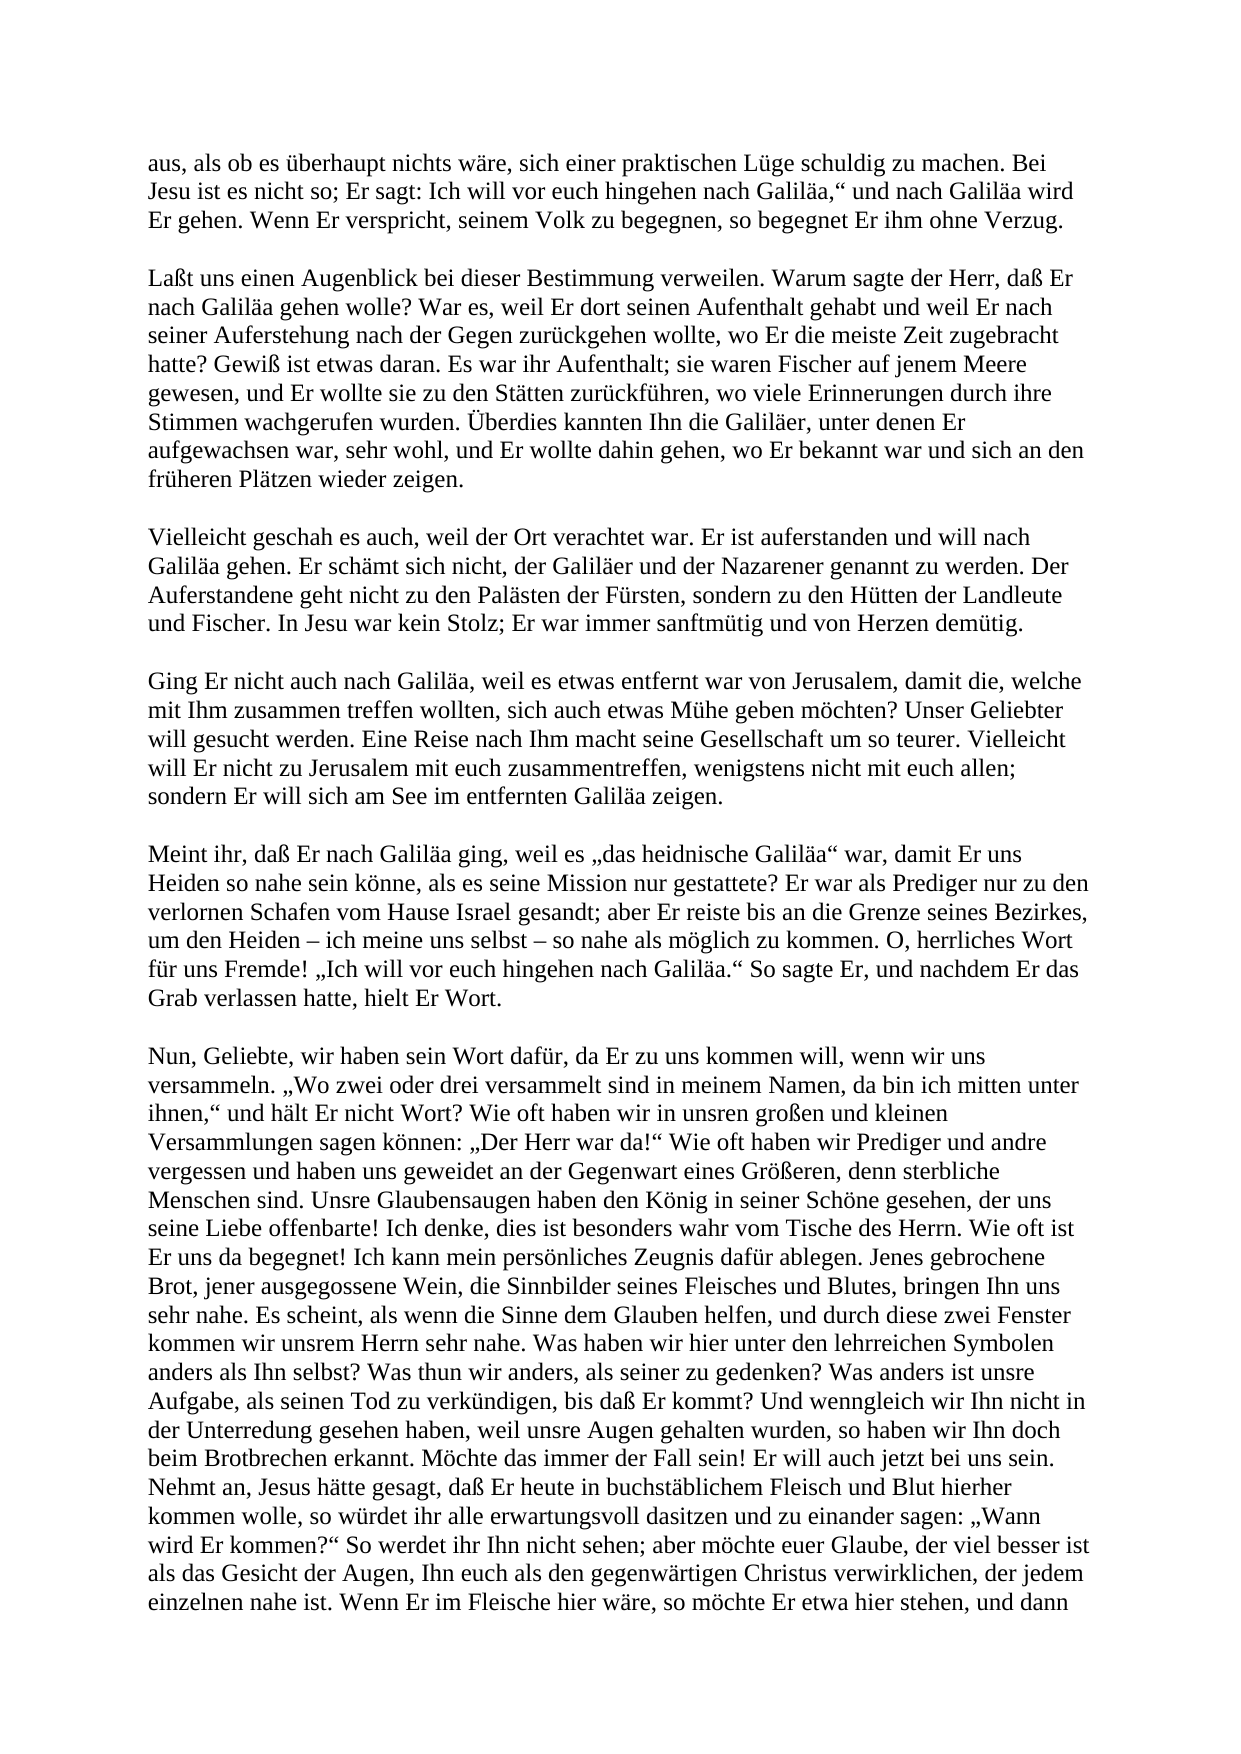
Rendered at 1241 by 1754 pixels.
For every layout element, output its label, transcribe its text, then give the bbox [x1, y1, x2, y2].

text Ging Er nicht auch nach Galiläa, weil es etwas entfernt war von Jerusalem, damit die, welche mit Ihm zusammen treffen wollten, sich auch etwas Mühe geben möchten? Unser Geliebter will gesucht werden. Eine Reise nach Ihm macht seine Gesellschaft um so teurer. Vielleicht will Er nicht zu Jerusalem mit euch zusammentreffen, wenigstens nicht mit euch allen; sondern Er will sich am See im entfernten Galiläa zeigen. [148, 666, 1093, 810]
text Meint ihr, daß Er nach Galiläa ging, weil es „das heidnische Galiläa“ war, damit Er uns Heiden so nahe sein könne, als es seine Mission nur gestattete? Er war als Prediger nur zu den verlornen Schafen vom Hause Israel gesandt; aber Er reiste bis an die Grenze seines Bezirkes, um den Heiden – ich meine uns selbst – so nahe als möglich zu kommen. O, herrliches Wort für uns Fremde! „Ich will vor euch hingehen nach Galiläa.“ So sagte Er, und nachdem Er das Grab verlassen hatte, hielt Er Wort. [148, 839, 1093, 1012]
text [148, 1041, 1093, 1616]
text Vielleicht geschah es auch, weil der Ort verachtet war. Er ist auferstanden und will nach Galiläa gehen. Er schämt sich nicht, der Galiläer und der Nazarener genannt zu werden. Der Auferstandene geht nicht zu den Palästen der Fürsten, sondern zu den Hütten der Landleute und Fischer. In Jesu war kein Stolz; Er war immer sanftmütig und von Herzen demütig. [148, 522, 1093, 637]
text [148, 148, 1093, 234]
text Laßt uns einen Augenblick bei dieser Bestimmung verweilen. Warum sagte der Herr, daß Er nach Galiläa gehen wolle? War es, weil Er dort seinen Aufenthalt gehabt und weil Er nach seiner Auferstehung nach der Gegen zurückgehen wollte, wo Er die meiste Zeit zugebracht hatte? Gewiß ist etwas daran. Es war ihr Aufenthalt; sie waren Fischer auf jenem Meere gewesen, und Er wollte sie zu den Stätten zurückführen, wo viele Erinnerungen durch ihre Stimmen wachgerufen wurden. Überdies kannten Ihn die Galiläer, unter denen Er aufgewachsen war, sehr wohl, und Er wollte dahin gehen, wo Er bekannt war und sich an den früheren Plätzen wieder zeigen. [148, 263, 1093, 493]
